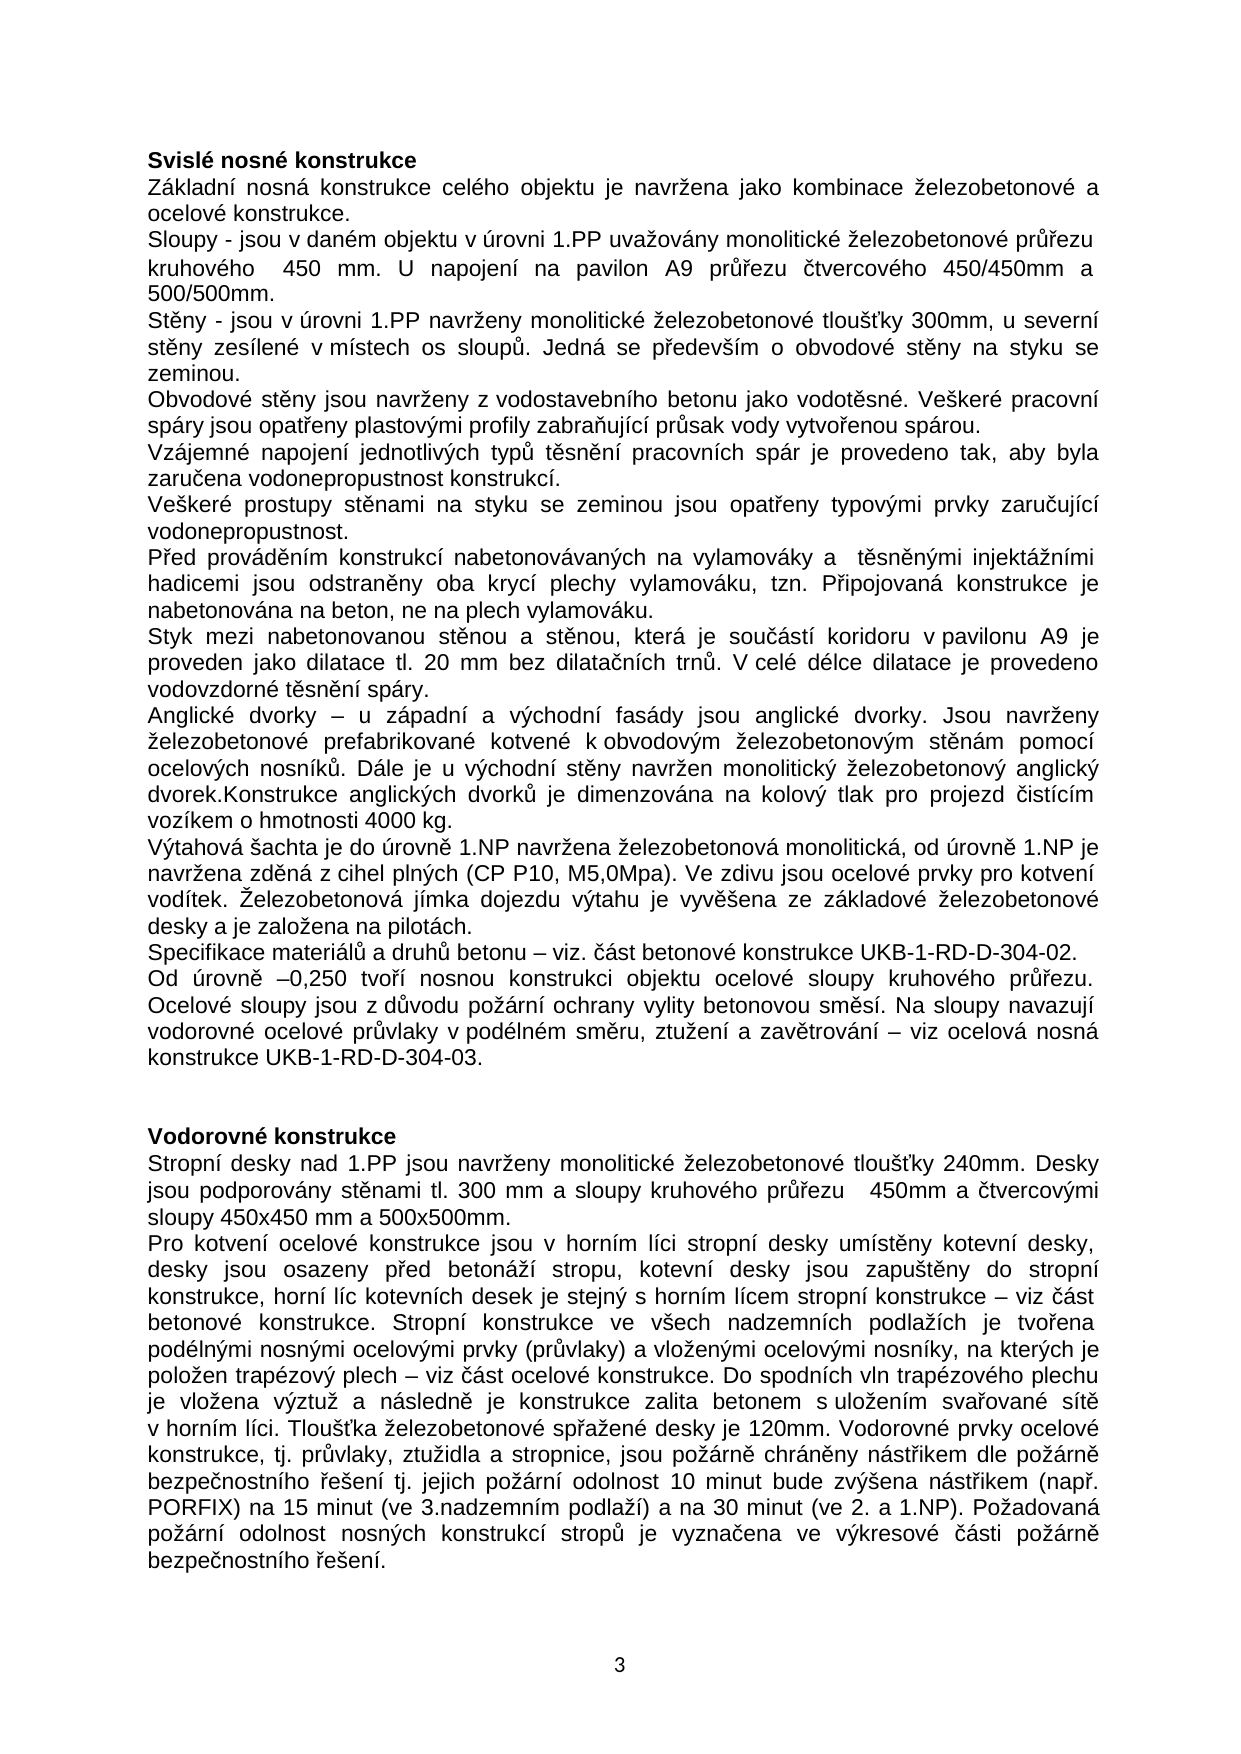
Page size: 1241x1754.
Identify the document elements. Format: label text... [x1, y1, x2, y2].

text betonové konstrukce. Stropní konstrukce ve všech nadzemních podlažích je tvořena [147, 1310, 1099, 1336]
text kruhového 450 mm. U napojení na pavilon A9 průřezu čtvercového 450/450mm a [147, 254, 1099, 281]
text Obvodové stěny jsou navrženy z vodostavebního betonu jako vodotěsné. Veškeré pracovní spáry jsou opatřeny plastovými profily zabraňující průsak vody vytvořenou spárou. [147, 387, 1099, 439]
text desky jsou osazeny před betonáží stropu, kotevní desky jsou zapuštěny do stropní konstrukce, horní líc kotevních desek je stejný s horním lícem stropní konstrukce – viz část [147, 1257, 1099, 1310]
text Anglické dvorky – u západní a východní fasády jsou anglické dvorky. Jsou navrženy železobetonové prefabrikované kotvené k obvodovým železobetonovým stěnám pomocí [147, 703, 1099, 755]
text Styk mezi nabetonovanou stěnou a stěnou, která je součástí koridoru v pavilonu A9 je proveden jako dilatace tl. 20 mm bez dilatačních trnů. V celé délce dilatace je provedeno vodovzdorné těsnění spáry. [147, 624, 1099, 702]
text Vodorovné konstrukce [147, 1123, 402, 1149]
text Sloupy - jsou v daném objektu v úrovni 1.PP uvažovány monolitické železobetonové průřezu [147, 227, 1099, 253]
text Před prováděním konstrukcí nabetonovávaných na vylamováky a těsněnými injektážními [147, 544, 1098, 570]
text Stropní desky nad 1.PP jsou navrženy monolitické železobetonové tloušťky 240mm. Desky jsou podporovány stěnami tl. 300 mm a sloupy kruhového průřezu 450mm a čtvercovými sloupy 450x450 mm a 500x500mm. [147, 1150, 1100, 1230]
text Základní nosná konstrukce celého objektu je navržena jako kombinace železobetonové a ocelové konstrukce. [147, 174, 1099, 227]
text Veškeré prostupy stěnami na styku se zeminou jsou opatřeny typovými prvky zaručující vodonepropustnost. [147, 492, 1099, 544]
text 500/500mm. [147, 281, 281, 307]
text Výtahová šachta je do úrovně 1.NP navržena železobetonová monolitická, od úrovně 1.NP je navržena zděná z cihel plných (CP P10, M5,0Mpa). Ve zdivu jsou ocelové prvky pro kotvení [147, 834, 1099, 887]
text Specifikace materiálů a druhů betonu – viz. část betonové konstrukce UKB-1-RD-D-304-02. Od úrovně –0,250 tvoří nosnou konstrukci objektu ocelové sloupy kruhového průřezu. Ocelové sloupy jsou z důvodu požární ochrany vylity betonovou směsí. Na sloupy navazují [147, 940, 1099, 1018]
text Stěny - jsou v úrovni 1.PP navrženy monolitické železobetonové tloušťky 300mm, u severní stěny zesílené v místech os sloupů. Jedná se především o obvodové stěny na styku se zeminou. [147, 307, 1099, 386]
text vodorovné ocelové průvlaky v podélném směru, ztužení a zavětrování – viz ocelová nosná konstrukce UKB-1-RD-D-304-03. [147, 1019, 1099, 1071]
text Vzájemné napojení jednotlivých typů těsnění pracovních spár je provedeno tak, aby byla zaručena vodonepropustnost konstrukcí. [147, 439, 1099, 492]
text vozíkem o hmotnosti 4000 kg. [147, 808, 458, 834]
text Svislé nosné konstrukce [147, 147, 422, 173]
text ocelových nosníků. Dále je u východní stěny navržen monolitický železobetonový anglický dvorek.Konstrukce anglických dvorků je dimenzována na kolový tlak pro projezd čistícím [147, 755, 1100, 808]
text Pro kotvení ocelové konstrukce jsou v horním líci stropní desky umístěny kotevní desky, [147, 1231, 1099, 1257]
text vodítek. Železobetonová jímka dojezdu výtahu je vyvěšena ze základové železobetonové desky a je založena na pilotách. [147, 887, 1099, 939]
text podélnými nosnými ocelovými prvky (průvlaky) a vloženými ocelovými nosníky, na kterých je položen trapézový plech – viz část ocelové konstrukce. Do spodních vln trapézového plechu je vložena výztuž a následně je konstrukce zalita betonem s uložením svařované sítě v horním líci. Tloušťka železobetonové spřažené desky je 120mm. Vodorovné prvky ocelové konstrukce, tj. průvlaky, ztužidla a stropnice, jsou požárně chráněny nástřikem dle požárně bezpečnostního řešení tj. jejich požární odolnost 10 minut bude zvýšena nástřikem (např. PORFIX) na 15 minut (ve 3.nadzemním podlaží) a na 30 minut (ve 2. a 1.NP). Požadovaná požární odolnost nosných konstrukcí stropů je vyznačena ve výkresové části požárně bezpečnostního řešení. [147, 1336, 1099, 1573]
text hadicemi jsou odstraněny oba krycí plechy vylamováku, tzn. Připojovaná konstrukce je nabetonována na beton, ne na plech vylamováku. [147, 571, 1099, 623]
